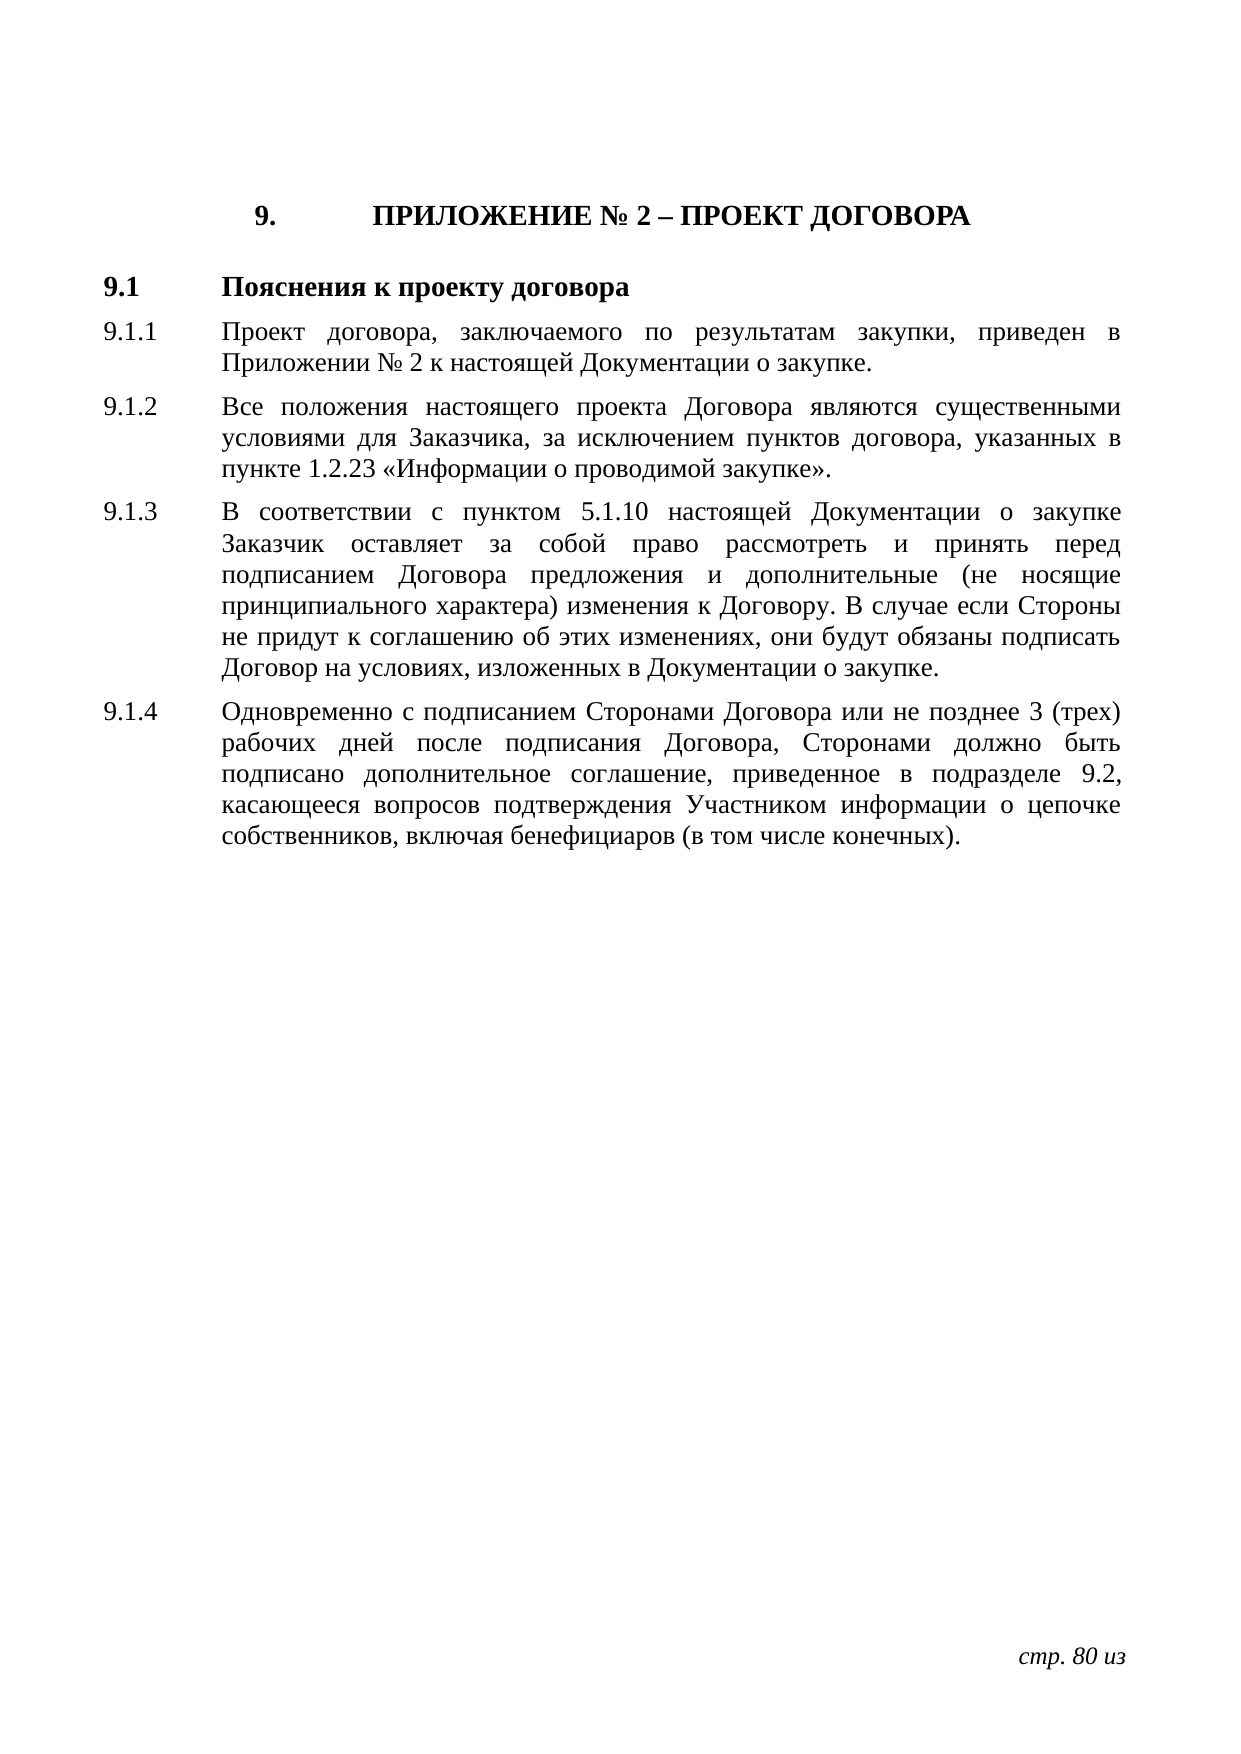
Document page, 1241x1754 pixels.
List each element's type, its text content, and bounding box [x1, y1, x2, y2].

subtitle Пояснения к проекту договора [103, 269, 1122, 302]
text Проект договора, заключаемого по результатам закупки, приведен в Приложении № 2 к настоящей Документации о закупке. [103, 315, 1122, 377]
text Все положения настоящего проекта Договора являются существенными условиями для Заказчика, за исключением пунктов договора, указанных в пункте 1.2.23 «Информации о проводимой закупке». [103, 389, 1122, 483]
subtitle ПРИЛОЖЕНИЕ № 2 – ПРОЕКТ ДОГОВОРА [103, 198, 1122, 231]
text В соответствии с пунктом 5.1.10 настоящей Документации о закупке Заказчик оставляет за собой право рассмотреть и принять перед подписанием Договора предложения и дополнительные (не носящие принципиального характера) изменения к Договору. В случае если Стороны не придут к соглашению об этих изменениях, они будут обязаны подписать Договор на условиях, изложенных в Документации о закупке. [103, 496, 1122, 682]
text Одновременно с подписанием Сторонами Договора или не позднее 3 (трех) рабочих дней после подписания Договора, Сторонами должно быть подписано дополнительное соглашение, приведенное в подразделе 9.2, касающееся вопросов подтверждения Участником информации о цепочке собственников, включая бенефициаров (в том числе конечных). [103, 695, 1122, 851]
